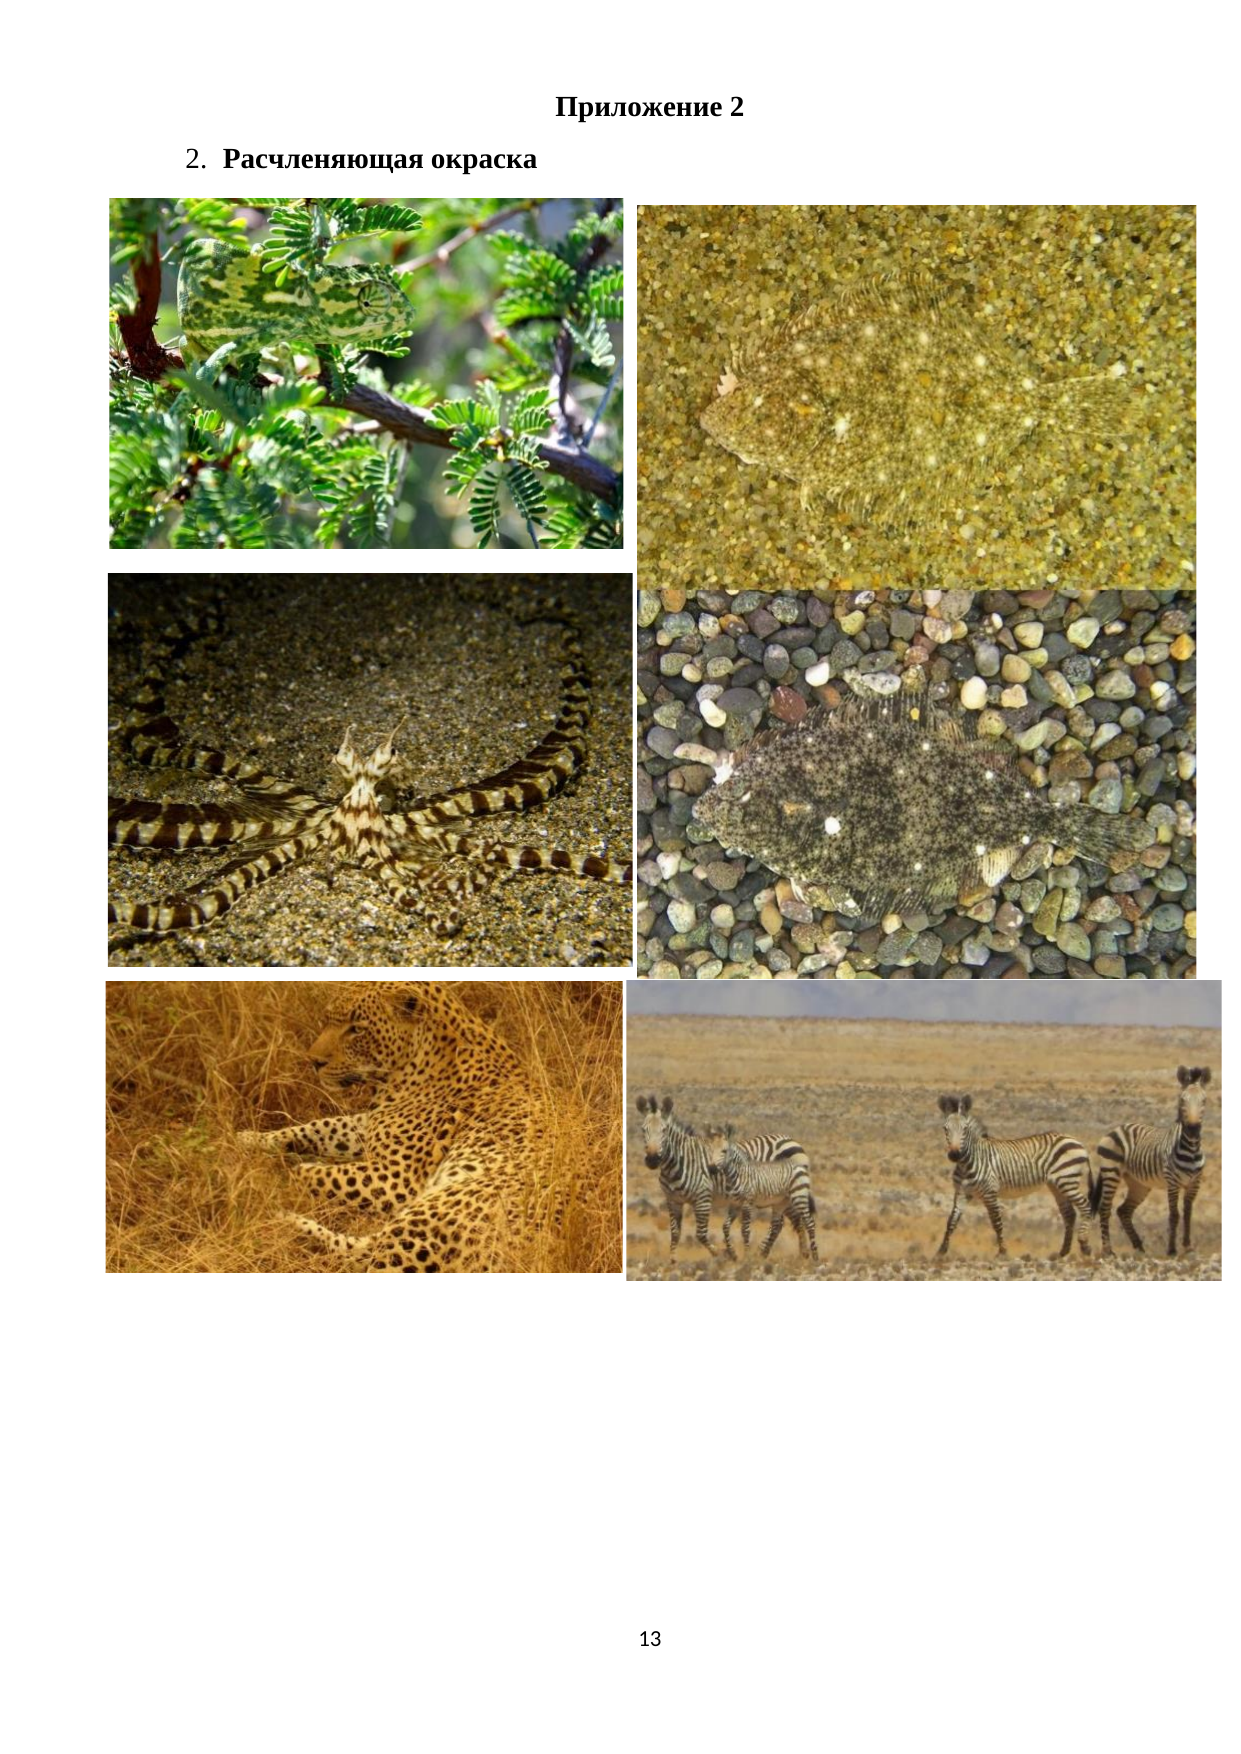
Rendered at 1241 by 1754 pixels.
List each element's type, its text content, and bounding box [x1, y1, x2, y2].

picture [109, 198, 624, 549]
list Расчленяющая окраска [185, 141, 1152, 175]
picture [107, 573, 633, 967]
picture [105, 981, 623, 1273]
text Приложение 2 [148, 89, 1152, 122]
picture [626, 980, 1222, 1281]
picture [637, 205, 1197, 979]
